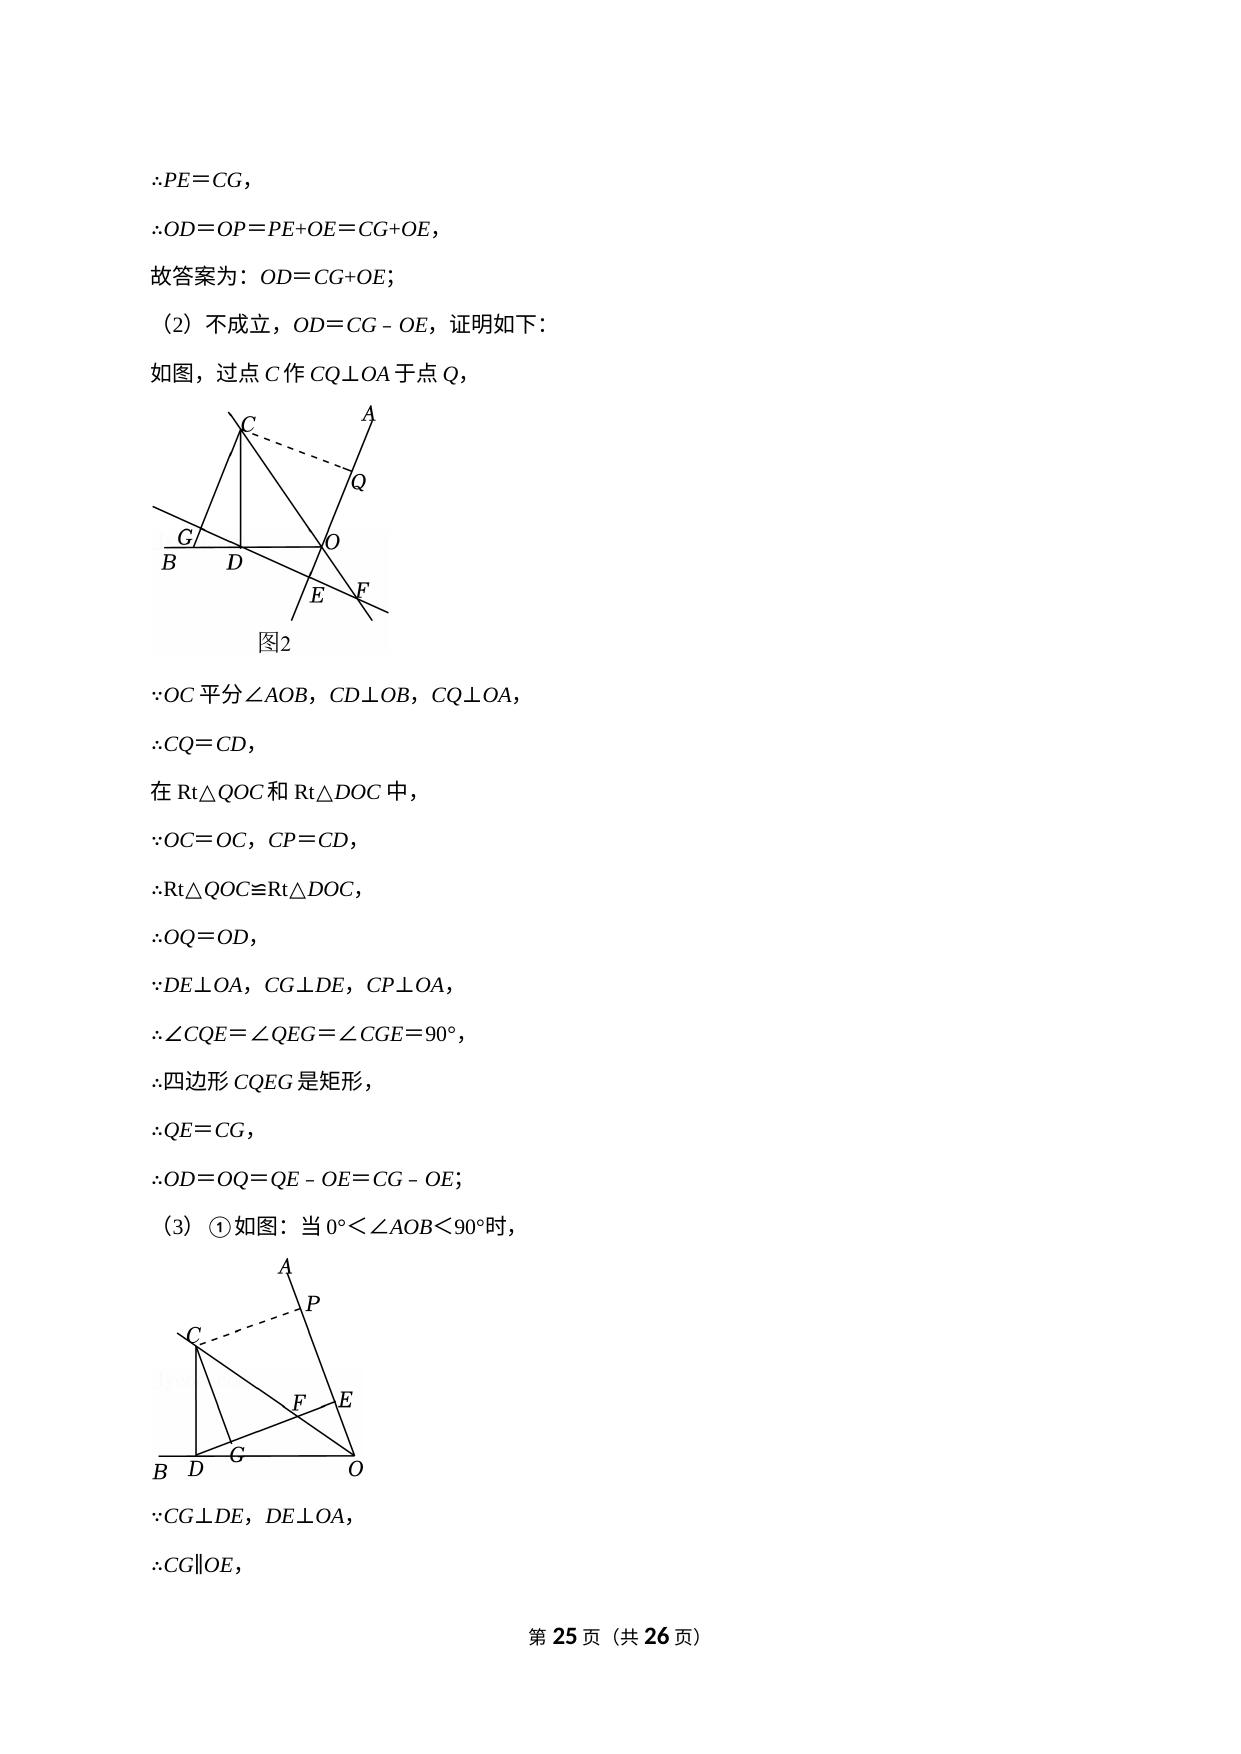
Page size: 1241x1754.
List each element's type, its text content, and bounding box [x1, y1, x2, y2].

text 在Rt△QOC和Rt△DOC 中， [151, 774, 1122, 806]
text ∴QE＝CG， [151, 1112, 1122, 1144]
text （3）①如图：当0°＜∠AOB＜90°时， [151, 1209, 1122, 1241]
text 故答案为：OD＝CG+OE； [151, 259, 1122, 291]
text ∴OD＝OQ＝QE﹣OE＝CG﹣OE； [151, 1160, 1122, 1193]
text ∴Rt△QOC≌Rt△DOC， [151, 870, 1122, 903]
text ∴OD＝OP＝PE+OE＝CG+OE， [151, 210, 1122, 243]
text ∴CQ＝CD， [151, 725, 1122, 758]
text ∵OC 平分∠AOB，CD⊥OB，CQ⊥OA， [151, 677, 1122, 709]
text ∵DE⊥OA，CG⊥DE，CP⊥OA， [151, 967, 1122, 999]
text ∴四边形CQEG是矩形， [151, 1064, 1122, 1096]
text ∴PE＝CG， [151, 162, 1122, 194]
text （2）不成立，OD＝CG﹣OE，证明如下： [151, 307, 1122, 339]
text ∴OQ＝OD， [151, 919, 1122, 951]
text ∴CG∥OE， [151, 1546, 1122, 1579]
text 如图，过点C作CQ⊥OA于点Q， [151, 355, 1122, 388]
text ∵CG⊥DE，DE⊥OA， [151, 1498, 1122, 1530]
text ∵OC＝OC，CP＝CD， [151, 822, 1122, 854]
text ∴∠CQE＝∠QEG＝∠CGE＝90°， [151, 1015, 1122, 1048]
